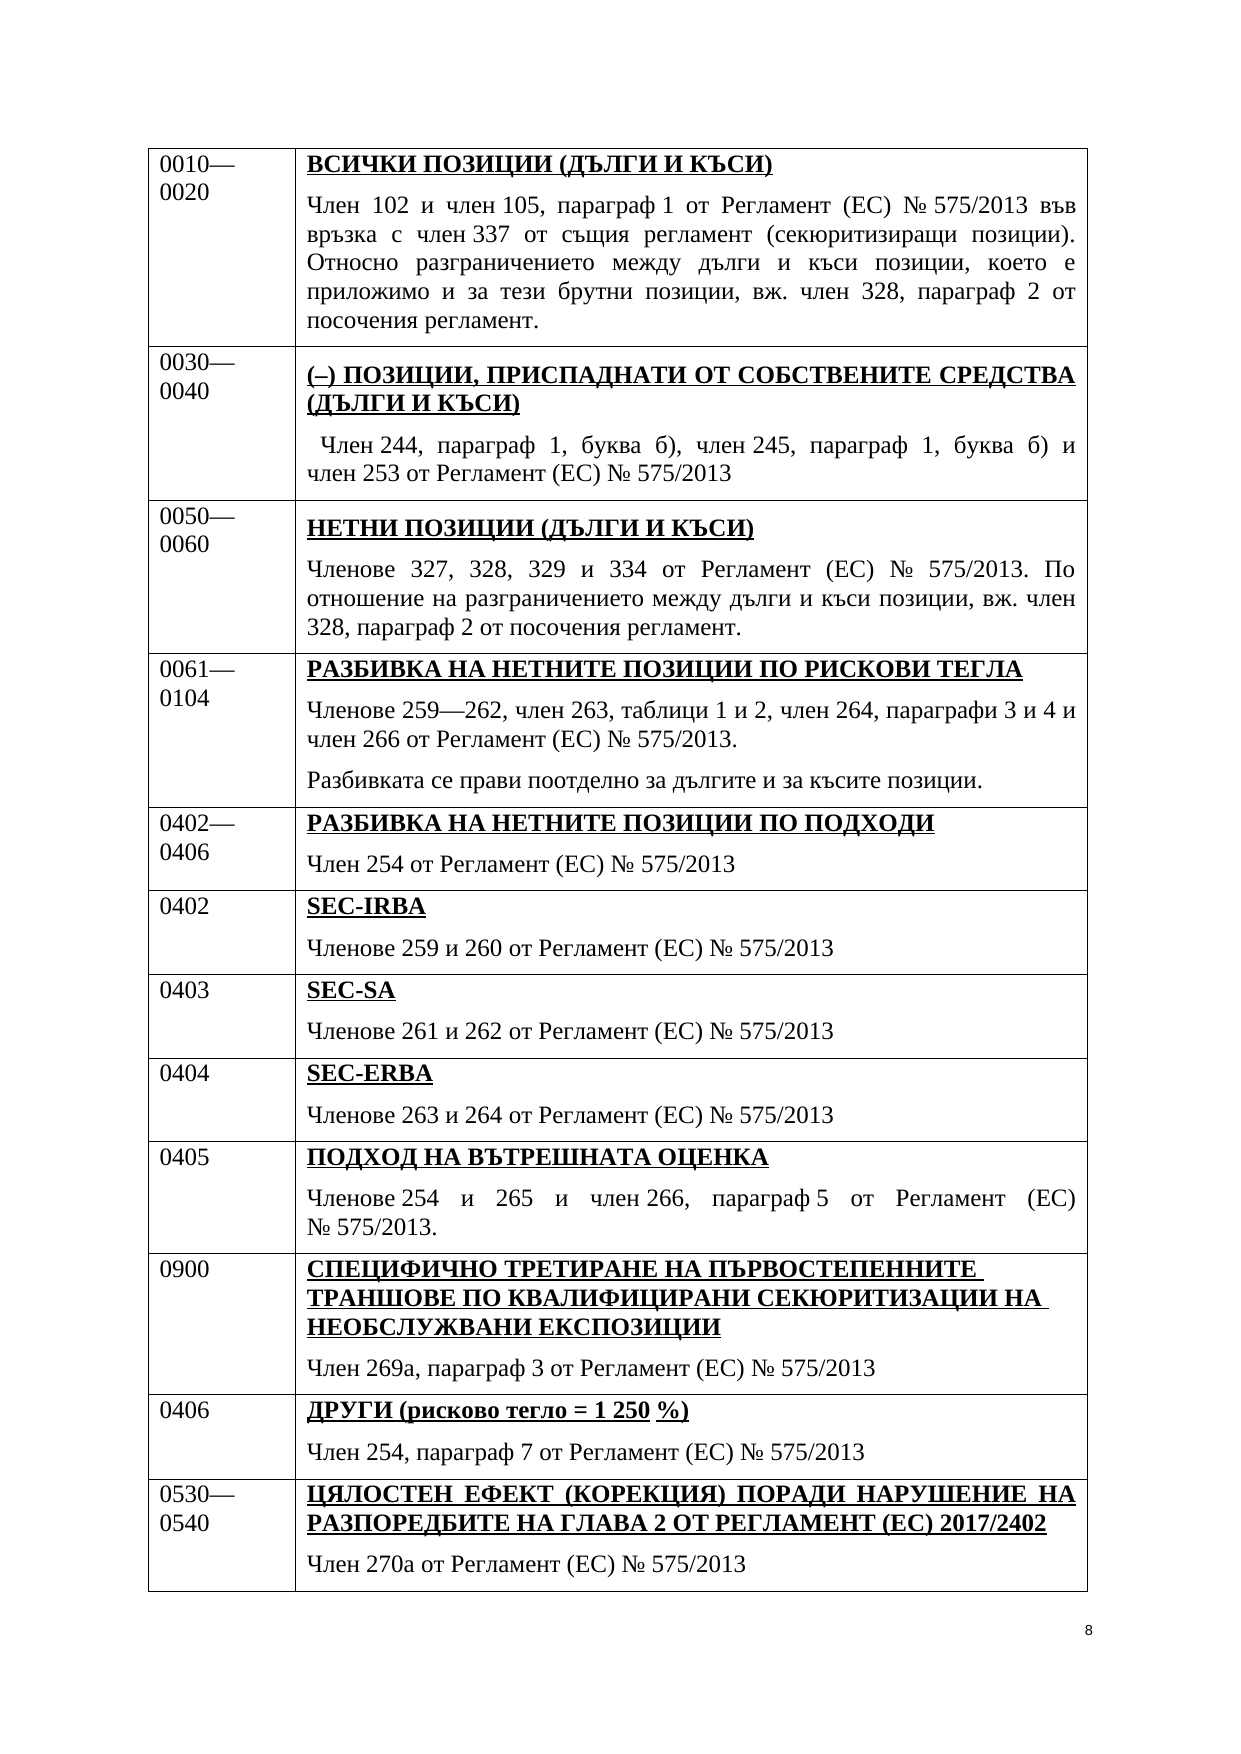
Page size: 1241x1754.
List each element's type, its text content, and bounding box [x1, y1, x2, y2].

table_cell 0402—0406 [149, 808, 295, 890]
table_cell SEC-ERBA Членове 263 и 264 от Регламент (ЕС) № 575/2013 [296, 1059, 1087, 1141]
table_cell 0402 [149, 891, 295, 974]
table_cell РАЗБИВКА НА НЕТНИТЕ ПОЗИЦИИ ПО РИСКОВИ ТЕГЛА Членове 259—262, член 263, таблици 1 и 2, член 264, параграфи 3 и 4 и член 266 от Регламент (ЕС) № 575/2013. Разбивката се прави поотделно за дългите и за късите позиции. [296, 654, 1087, 807]
table_cell ЦЯЛОСТЕН ЕФЕКТ (КОРЕКЦИЯ) ПОРАДИ НАРУШЕНИЕ НА РАЗПОРЕДБИТЕ НА ГЛАВА 2 ОТ РЕГЛАМЕНТ (ЕС) 2017/2402 Член 270a от Регламент (ЕС) № 575/2013 [296, 1480, 1087, 1591]
table_cell РАЗБИВКА НА НЕТНИТЕ ПОЗИЦИИ ПО ПОДХОДИ Член 254 от Регламент (ЕС) № 575/2013 [296, 808, 1087, 890]
table_cell СПЕЦИФИЧНО ТРЕТИРАНЕ НА ПЪРВОСТЕПЕННИТЕ ТРАНШОВЕ ПО КВАЛИФИЦИРАНИ СЕКЮРИТИЗАЦИИ НА НЕОБСЛУЖВАНИ ЕКСПОЗИЦИИ Член 269a, параграф 3 от Регламент (ЕС) № 575/2013 [296, 1254, 1087, 1394]
table_cell 0900 [149, 1254, 295, 1394]
table_cell 0405 [149, 1142, 295, 1253]
table_cell ВСИЧКИ ПОЗИЦИИ (ДЪЛГИ И КЪСИ) Член 102 и член 105, параграф 1 от Регламент (ЕС) № 575/2013 във връзка с член 337 от същия регламент (секюритизиращи позиции). Относно разграничението между дълги и къси позиции, което е приложимо и за тези брутни позиции, вж. член 328, параграф 2 от посочения регламент. [296, 149, 1087, 346]
table_cell 0010—0020 [149, 149, 295, 346]
table_cell 0406 [149, 1395, 295, 1478]
table_cell SEC-IRBA Членове 259 и 260 от Регламент (ЕС) № 575/2013 [296, 891, 1087, 974]
table_cell ДРУГИ (рисково тегло = 1 250 %) Член 254, параграф 7 от Регламент (ЕС) № 575/2013 [296, 1395, 1087, 1478]
table_cell ПОДХОД НА ВЪТРЕШНАТА ОЦЕНКА Членове 254 и 265 и член 266, параграф 5 от Регламент (ЕС) № 575/2013. [296, 1142, 1087, 1253]
table_cell 0404 [149, 1059, 295, 1141]
table_cell 0030—0040 [149, 347, 295, 500]
table_cell 0530—0540 [149, 1480, 295, 1591]
table_cell SEC-SA Членове 261 и 262 от Регламент (ЕС) № 575/2013 [296, 975, 1087, 1057]
table_cell 0050—0060 [149, 501, 295, 653]
table_cell (–) ПОЗИЦИИ, ПРИСПАДНАТИ ОТ СОБСТВЕНИТЕ СРЕДСТВА (ДЪЛГИ И КЪСИ) Член 244, параграф 1, буква б), член 245, параграф 1, буква б) и член 253 от Регламент (ЕС) № 575/2013 [296, 347, 1087, 500]
table_cell НЕТНИ ПОЗИЦИИ (ДЪЛГИ И КЪСИ) Членове 327, 328, 329 и 334 от Регламент (ЕС) № 575/2013. По отношение на разграничението между дълги и къси позиции, вж. член 328, параграф 2 от посочения регламент. [296, 501, 1087, 653]
table_cell 0403 [149, 975, 295, 1057]
table_cell 0061—0104 [149, 654, 295, 807]
